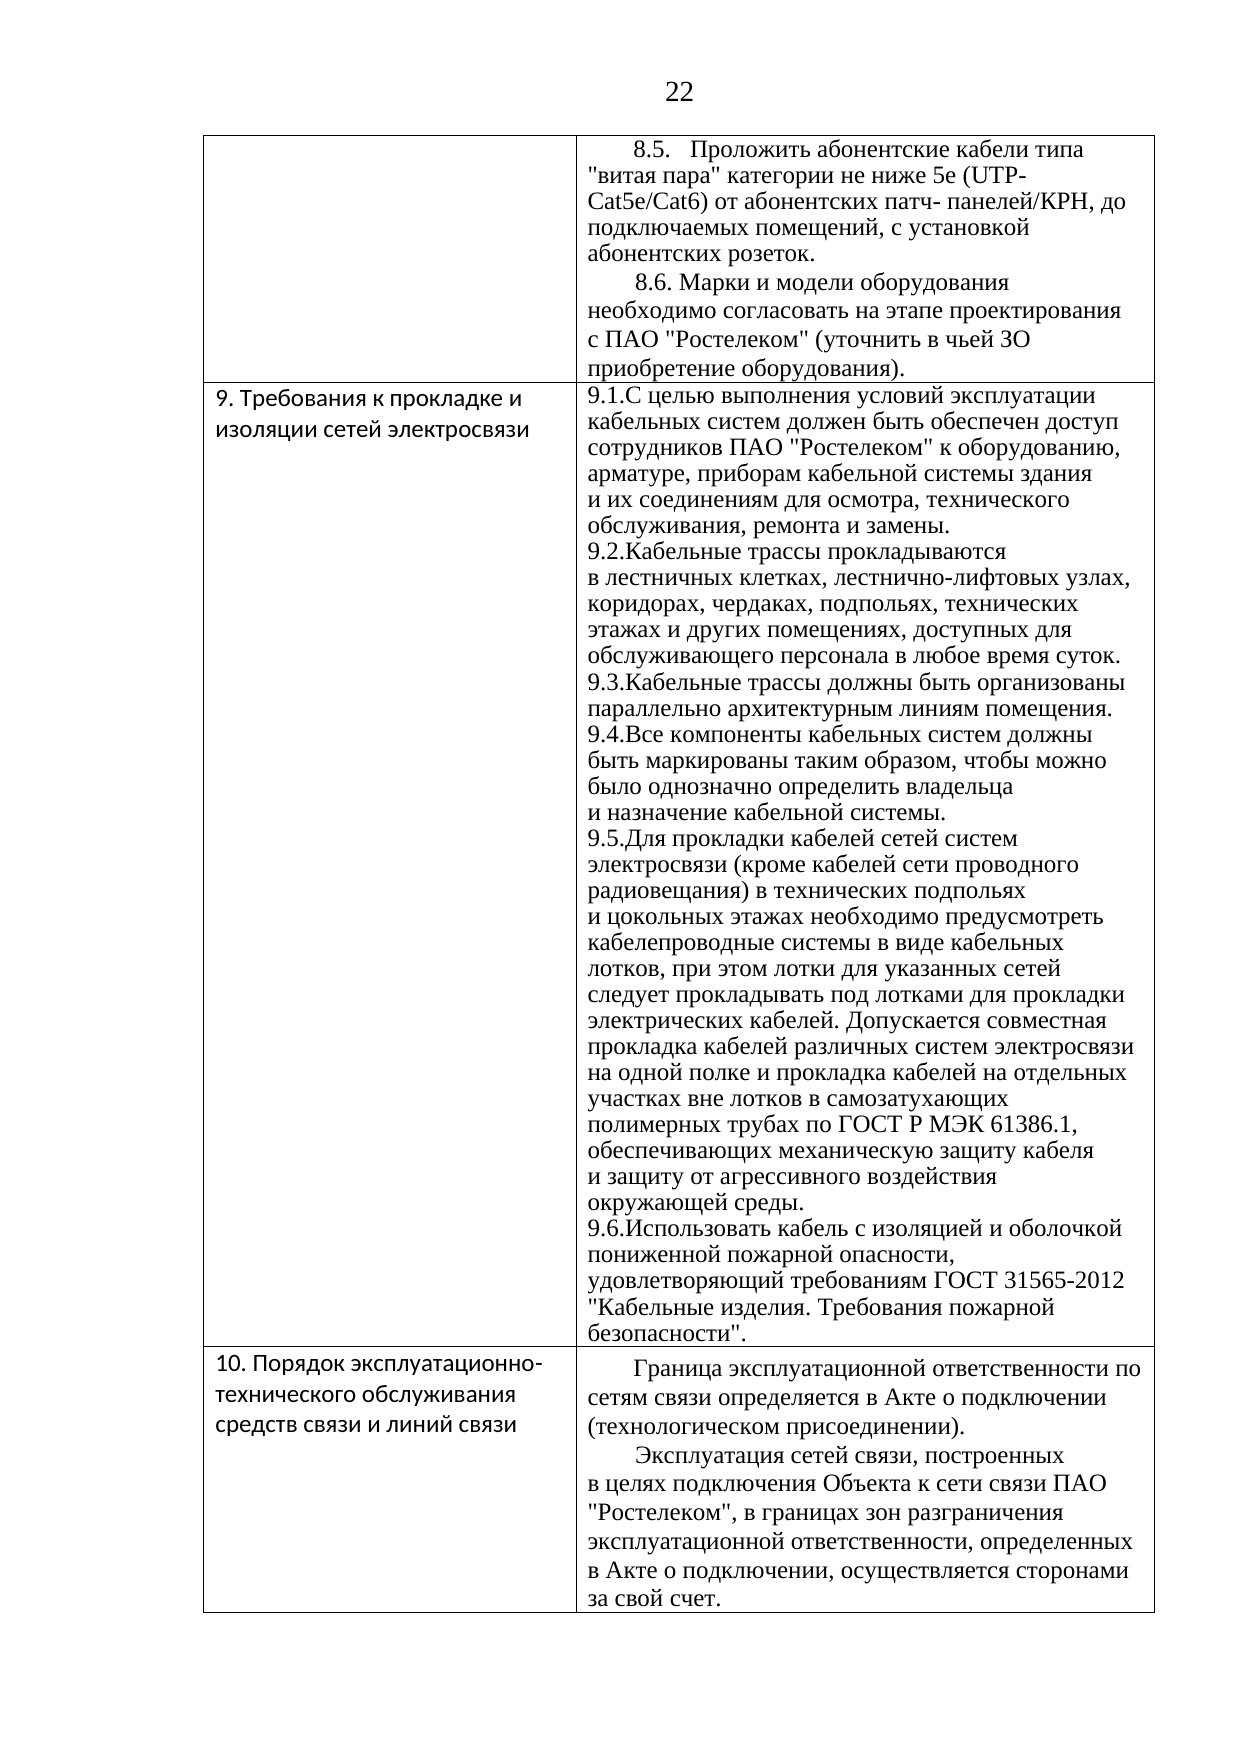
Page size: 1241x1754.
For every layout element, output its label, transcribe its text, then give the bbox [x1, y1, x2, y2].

table_cell 9. Требования к прокладке и изоляции сетей электросвязи [204, 383, 576, 1346]
table_cell Граница эксплуатационной ответственности по сетям связи определяется в Акте о подключении (технологическом присоединении). Эксплуатация сетей связи, построенных в целях подключения Объекта к сети связи ПАО "Ростелеком", в границах зон разграничения эксплуатационной ответственности, определенных в Акте о подключении, осуществляется сторонами за свой счет. [577, 1347, 1154, 1612]
table_cell 10. Порядок эксплуатационнотехнического обслуживания средств связи и линий связи [204, 1347, 576, 1612]
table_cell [204, 136, 576, 382]
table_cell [577, 136, 1154, 382]
table_cell 9.1.С целью выполнения условий эксплуатации кабельных систем должен быть обеспечен доступ сотрудников ПАО "Ростелеком" к оборудованию, арматуре, приборам кабельной системы здания и их соединениям для осмотра, технического обслуживания, ремонта и замены. 9.2.Кабельные трассы прокладываются в лестничных клетках, лестнично-лифтовых узлах, коридорах, чердаках, подпольях, технических этажах и других помещениях, доступных для обслуживающего персонала в любое время суток. 9.3.Кабельные трассы должны быть организованы параллельно архитектурным линиям помещения. 9.4.Все компоненты кабельных систем должны быть маркированы таким образом, чтобы можно было однозначно определить владельца и назначение кабельной системы. 9.5.Для прокладки кабелей сетей систем электросвязи (кроме кабелей сети проводного радиовещания) в технических подпольях и цокольных этажах необходимо предусмотреть кабелепроводные системы в виде кабельных лотков, при этом лотки для указанных сетей следует прокладывать под лотками для прокладки электрических кабелей. Допускается совместная прокладка кабелей различных систем электросвязи на одной полке и прокладка кабелей на отдельных участках вне лотков в самозатухающих полимерных трубах по ГОСТ Р МЭК 61386.1, обеспечивающих механическую защиту кабеля и защиту от агрессивного воздействия окружающей среды. 9.6.Использовать кабель с изоляцией и оболочкой пониженной пожарной опасности, удовлетворяющий требованиям ГОСТ 31565-2012 "Кабельные изделия. Требования пожарной безопасности". [577, 383, 1154, 1346]
